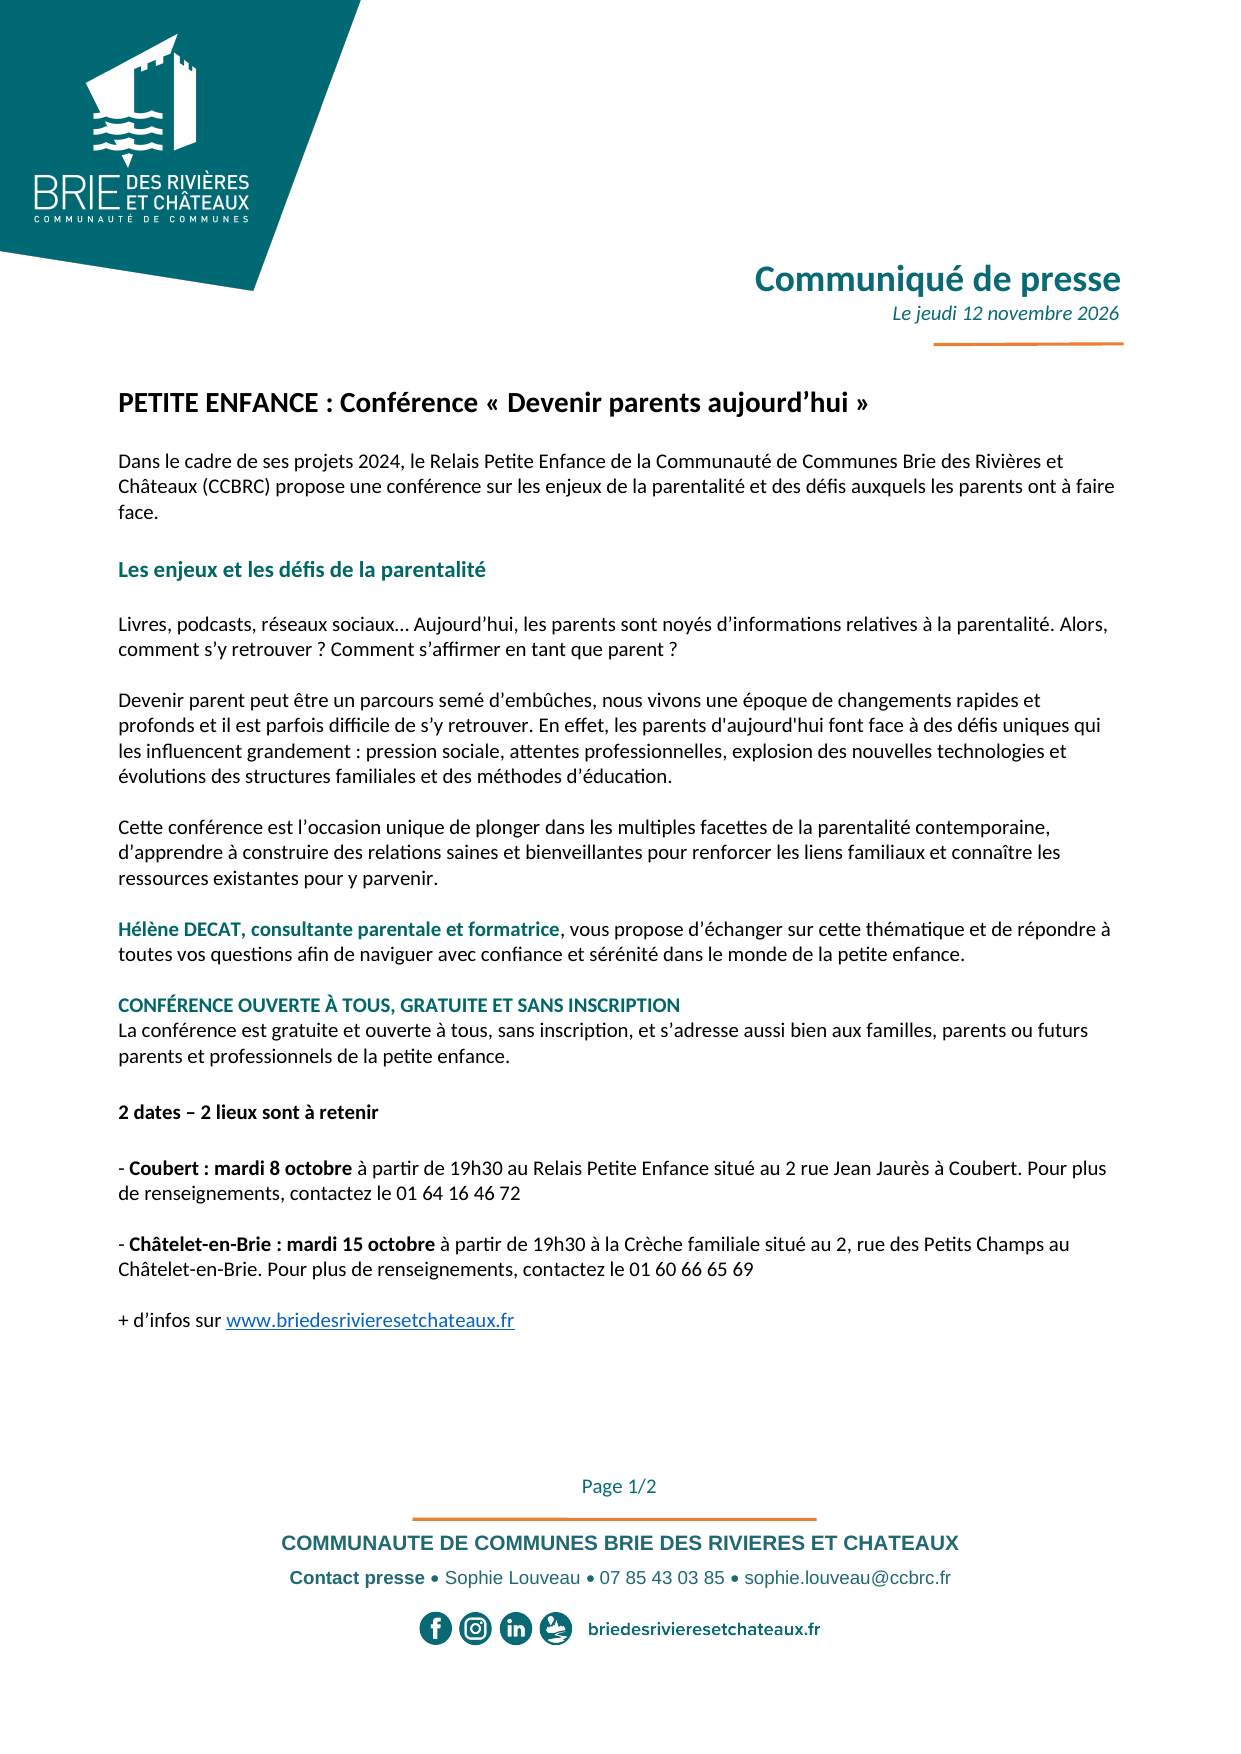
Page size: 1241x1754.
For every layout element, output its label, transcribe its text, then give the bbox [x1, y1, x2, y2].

picture [412, 1605, 828, 1652]
text - Coubert : mardi 8 octobre à partir de 19h30 au Relais Petite Enfance situé au 2 rue Jean Jaurès à Coubert. Pour plus de renseignements, contactez le 01 64 16 46 72 [118, 1155, 1122, 1206]
text Cette conférence est l’occasion unique de plonger dans les multiples facettes de la parentalité contemporaine, d’apprendre à construire des relations saines et bienveillantes pour renforcer les liens familiaux et connaître les ressources existantes pour y parvenir. [118, 814, 1122, 890]
text CONFÉRENCE OUVERTE À TOUS, GRATUITE ET SANS INSCRIPTION [118, 992, 1122, 1017]
text + d’infos sur www.briedesrivieresetchateaux.fr [118, 1307, 1122, 1333]
text La conférence est gratuite et ouverte à tous, sans inscription, et s’adresse aussi bien aux familles, parents ou futurs parents et professionnels de la petite enfance. [118, 1017, 1122, 1099]
text 2 dates – 2 lieux sont à retenir [118, 1099, 1122, 1155]
text - Châtelet-en-Brie : mardi 15 octobre à partir de 19h30 à la Crèche familiale situé au 2, rue des Petits Champs au Châtelet-en-Brie. Pour plus de renseignements, contactez le 01 60 66 65 69 [118, 1231, 1122, 1282]
picture [0, 0, 361, 291]
text PETITE ENFANCE : Conférence « Devenir parents aujourd’hui » [118, 384, 1122, 420]
text Dans le cadre de ses projets 2024, le Relais Petite Enfance de la Communauté de Communes Brie des Rivières et Châteaux (CCBRC) propose une conférence sur les enjeux de la parentalité et des défis auxquels les parents ont à faire face. [118, 420, 1122, 555]
text Hélène DECAT, consultante parentale et formatrice, vous propose d’échanger sur cette thématique et de répondre à toutes vos questions afin de naviguer avec confiance et sérénité dans le monde de la petite enfance. [118, 916, 1122, 967]
text Les enjeux et les défis de la parentalité Livres, podcasts, réseaux sociaux… Aujourd’hui, les parents sont noyés d’informations relatives à la parentalité. Alors, comment s’y retrouver ? Comment s’affirmer en tant que parent ? [118, 555, 1122, 662]
text Devenir parent peut être un parcours semé d’embûches, nous vivons une époque de changements rapides et profonds et il est parfois difficile de s’y retrouver. En effet, les parents d'aujourd'hui font face à des défis uniques qui les influencent grandement : pression sociale, attentes professionnelles, explosion des nouvelles technologies et évolutions des structures familiales et des méthodes d’éducation. [118, 687, 1122, 789]
